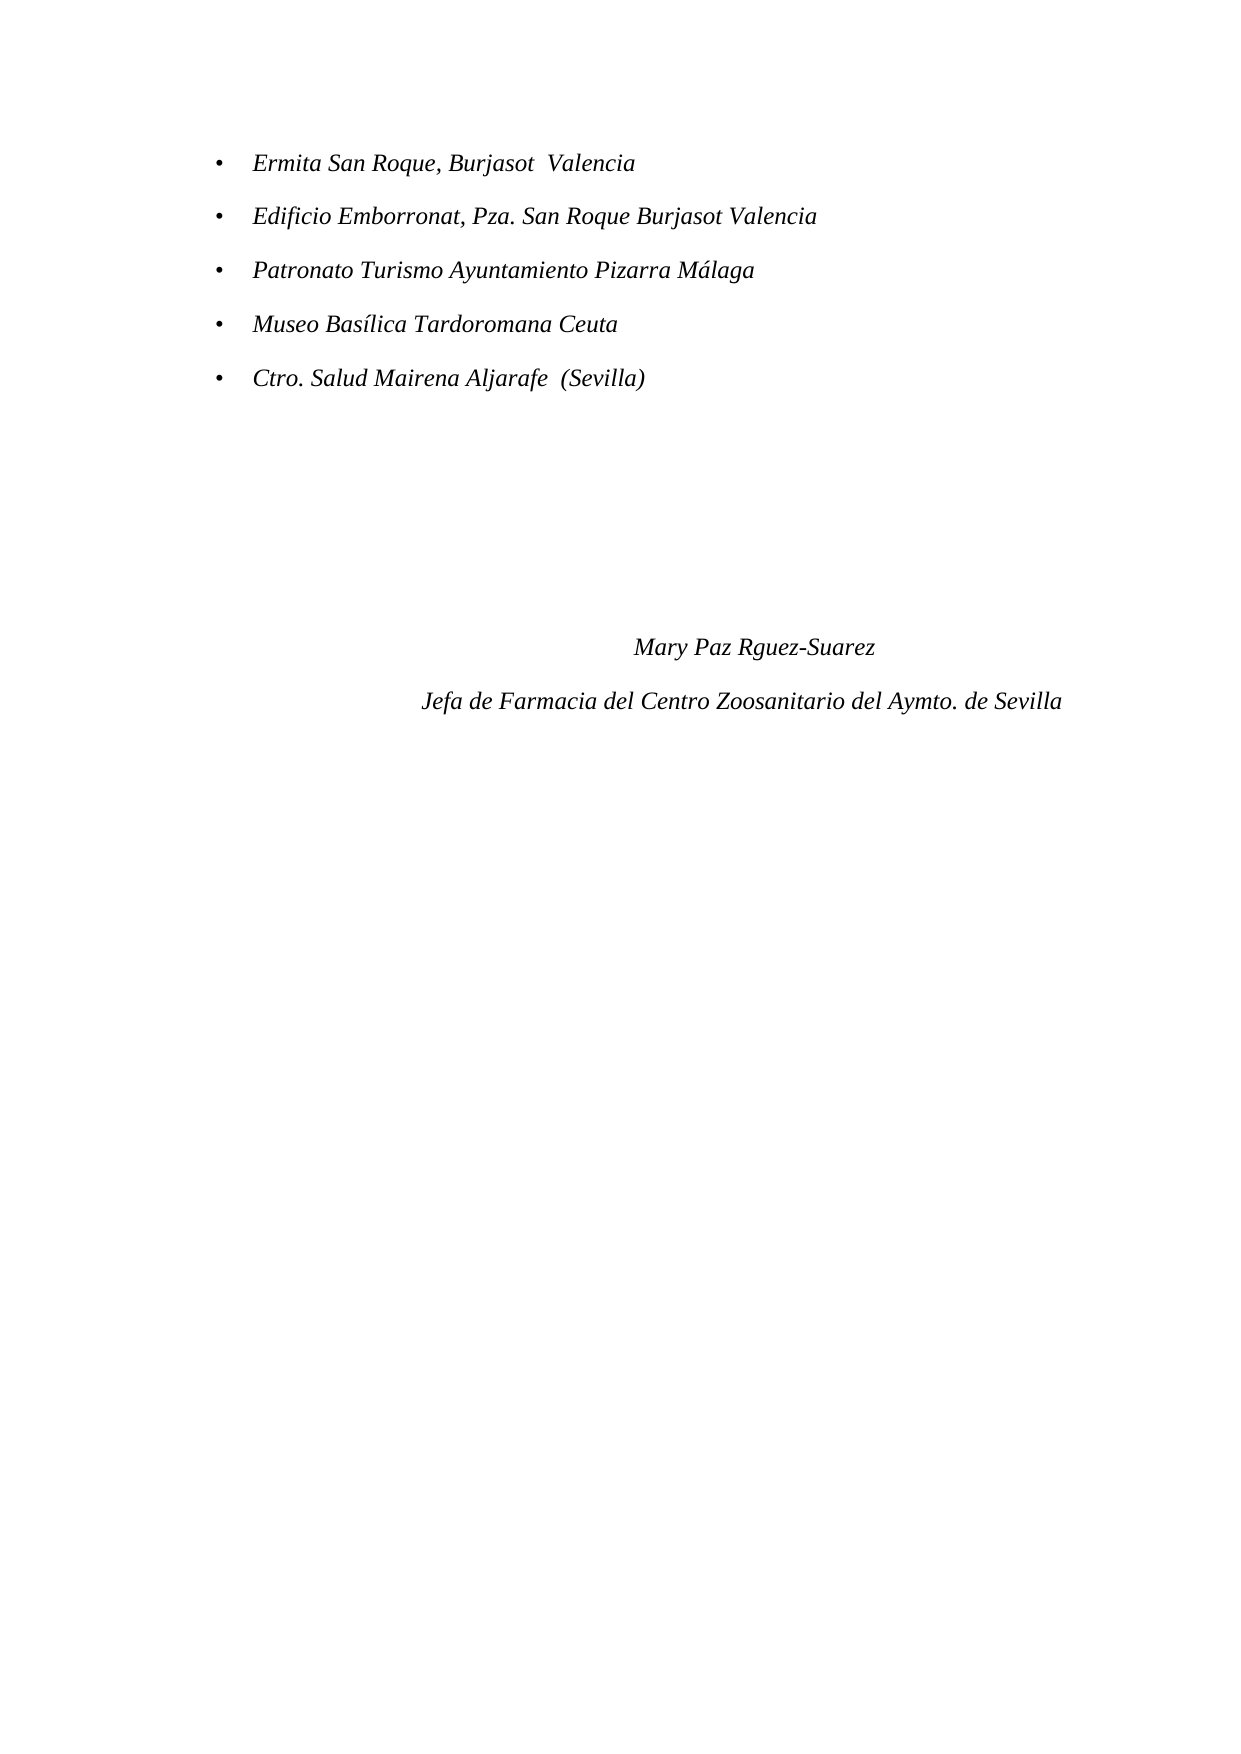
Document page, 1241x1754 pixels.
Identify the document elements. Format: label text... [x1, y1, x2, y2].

list Ermita San Roque, Burjasot Valencia [215, 148, 1063, 176]
list Edificio Emborronat, Pza. San Roque Burjasot Valencia [215, 201, 1063, 230]
text Jefa de Farmacia del Centro Zoosanitario del Aymto. de Sevilla [177, 686, 1063, 715]
list Museo Basílica Tardoromana Ceuta [215, 309, 1063, 338]
list Patronato Turismo Ayuntamiento Pizarra Málaga [215, 255, 1063, 284]
text Mary Paz Rguez-Suarez [177, 632, 1063, 661]
list Ctro. Salud Mairena Aljarafe (Sevilla) [215, 363, 1063, 392]
